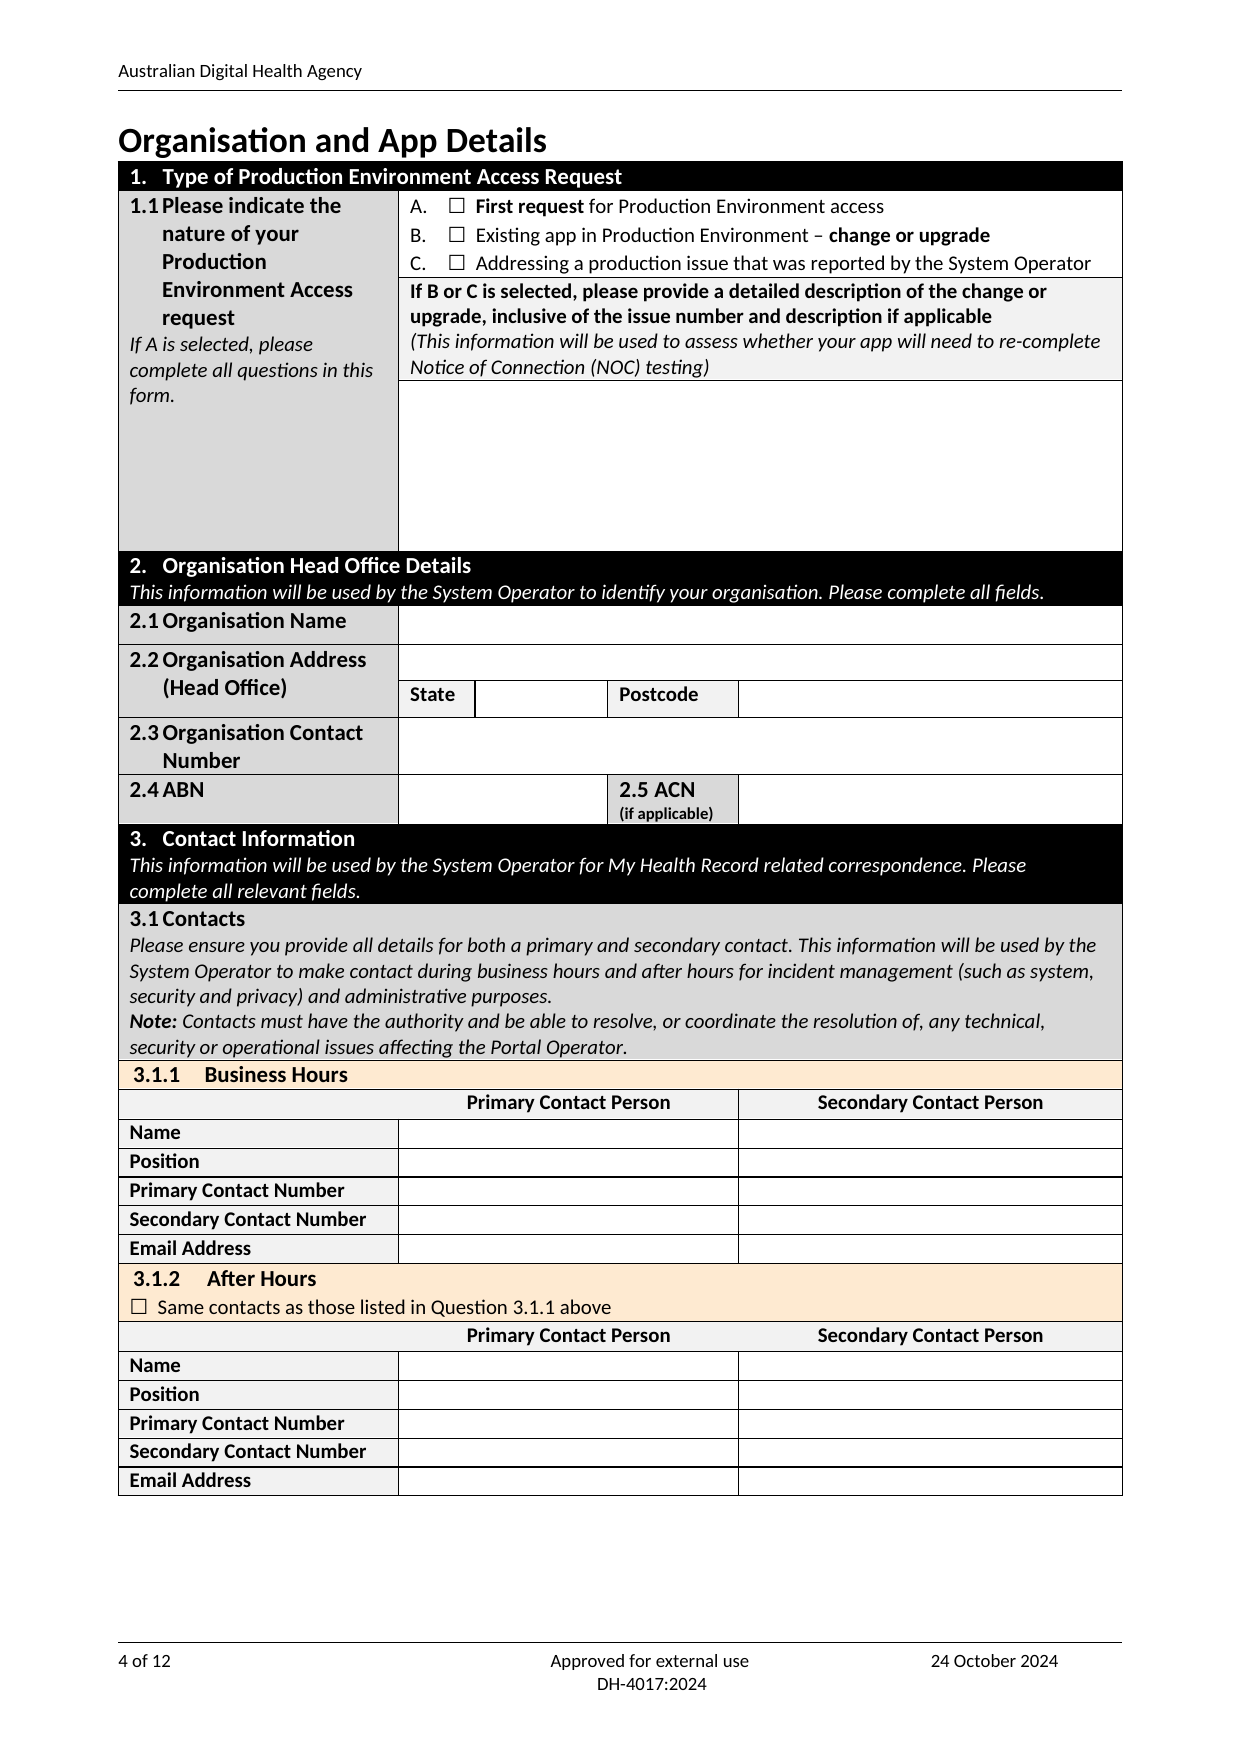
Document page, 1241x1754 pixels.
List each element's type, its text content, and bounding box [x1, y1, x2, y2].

table_cell State [399, 681, 474, 717]
table_cell [119, 1322, 399, 1351]
table_cell [399, 606, 1122, 644]
table_cell Organisation Address (Head Office) [119, 645, 398, 717]
table_cell Secondary Contact Number [119, 1206, 398, 1234]
table_cell Primary Contact Number [119, 1410, 398, 1437]
table_cell [399, 645, 1122, 680]
table_cell [739, 1120, 1122, 1147]
table_cell Secondary Contact Person [739, 1090, 1122, 1118]
table_cell Primary Contact Number [119, 1178, 398, 1205]
table_cell [399, 1206, 738, 1234]
table_cell [739, 1206, 1122, 1234]
table_cell Please indicate the nature of your Production Environment Access request If A is selected, please complete all questions in this form. [119, 191, 398, 551]
table_cell [399, 1352, 738, 1380]
table_cell [399, 1235, 738, 1263]
table_cell [739, 1149, 1122, 1176]
table_cell Position [119, 1149, 398, 1176]
table_cell [399, 1149, 738, 1176]
table_cell After Hours Same contacts as those listed in Question 3.1.1 above [119, 1264, 1122, 1321]
table_cell Secondary Contact Person [738, 1322, 1122, 1351]
text Organisation and App Details [118, 118, 1122, 161]
table_cell ACN (if applicable) [608, 775, 738, 823]
table_cell Email Address [119, 1235, 398, 1263]
table_cell First request for Production Environment access Existing app in Production Environment – change or upgrade Addressing a production issue that was reported by the System Operator [399, 191, 1122, 277]
table_cell [399, 1178, 738, 1205]
table_cell [739, 1178, 1122, 1205]
table_cell [119, 1090, 399, 1118]
table_cell [399, 1468, 738, 1495]
table_cell [739, 1468, 1122, 1495]
table_cell [399, 1120, 738, 1147]
table_header Type of Production Environment Access Request [119, 163, 1122, 190]
table_cell Primary Contact Person [399, 1090, 738, 1118]
table_cell [739, 1381, 1122, 1409]
table_cell [739, 1439, 1122, 1466]
table_cell [739, 775, 1122, 823]
table_cell Position [119, 1381, 398, 1409]
table_cell Name [119, 1120, 398, 1147]
table_cell Contact Information This information will be used by the System Operator for My Health Record related correspondence. Please complete all relevant fields. [119, 825, 1122, 903]
table_cell Organisation Head Office Details This information will be used by the System Operator to identify your organisation. Please complete all fields. [119, 552, 1122, 605]
table_cell Organisation Contact Number [119, 718, 398, 774]
table_cell Postcode [608, 681, 738, 717]
table_cell ABN [119, 775, 398, 823]
table_cell Business Hours [119, 1061, 1122, 1088]
table_cell [399, 1410, 738, 1437]
table_cell If B or C is selected, please provide a detailed description of the change or upgrade, inclusive of the issue number and description if applicable (This information will be used to assess whether your app will need to re-complete Notice of Connection (NOC) testing) [399, 278, 1122, 379]
table_cell [739, 1352, 1122, 1380]
table_cell Contacts Please ensure you provide all details for both a primary and secondary contact. This information will be used by the System Operator to make contact during business hours and after hours for incident management (such as system, security and privacy) and administrative purposes. Note: Contacts must have the authority and be able to resolve, or coordinate the resolution of, any technical, security or operational issues affecting the Portal Operator. [119, 904, 1122, 1059]
table_cell Name [119, 1352, 398, 1380]
table_cell [399, 381, 1122, 551]
table_cell [399, 718, 1122, 774]
table_cell [399, 775, 607, 823]
table_cell [739, 681, 1122, 717]
table_cell Email Address [119, 1468, 398, 1495]
table_cell Organisation Name [119, 606, 398, 644]
table_cell [399, 1439, 738, 1466]
table_cell Secondary Contact Number [119, 1439, 398, 1466]
table_cell [739, 1235, 1122, 1263]
table_cell [399, 1381, 738, 1409]
table_cell Primary Contact Person [399, 1322, 738, 1351]
table_cell [476, 681, 607, 717]
table_cell [739, 1410, 1122, 1437]
